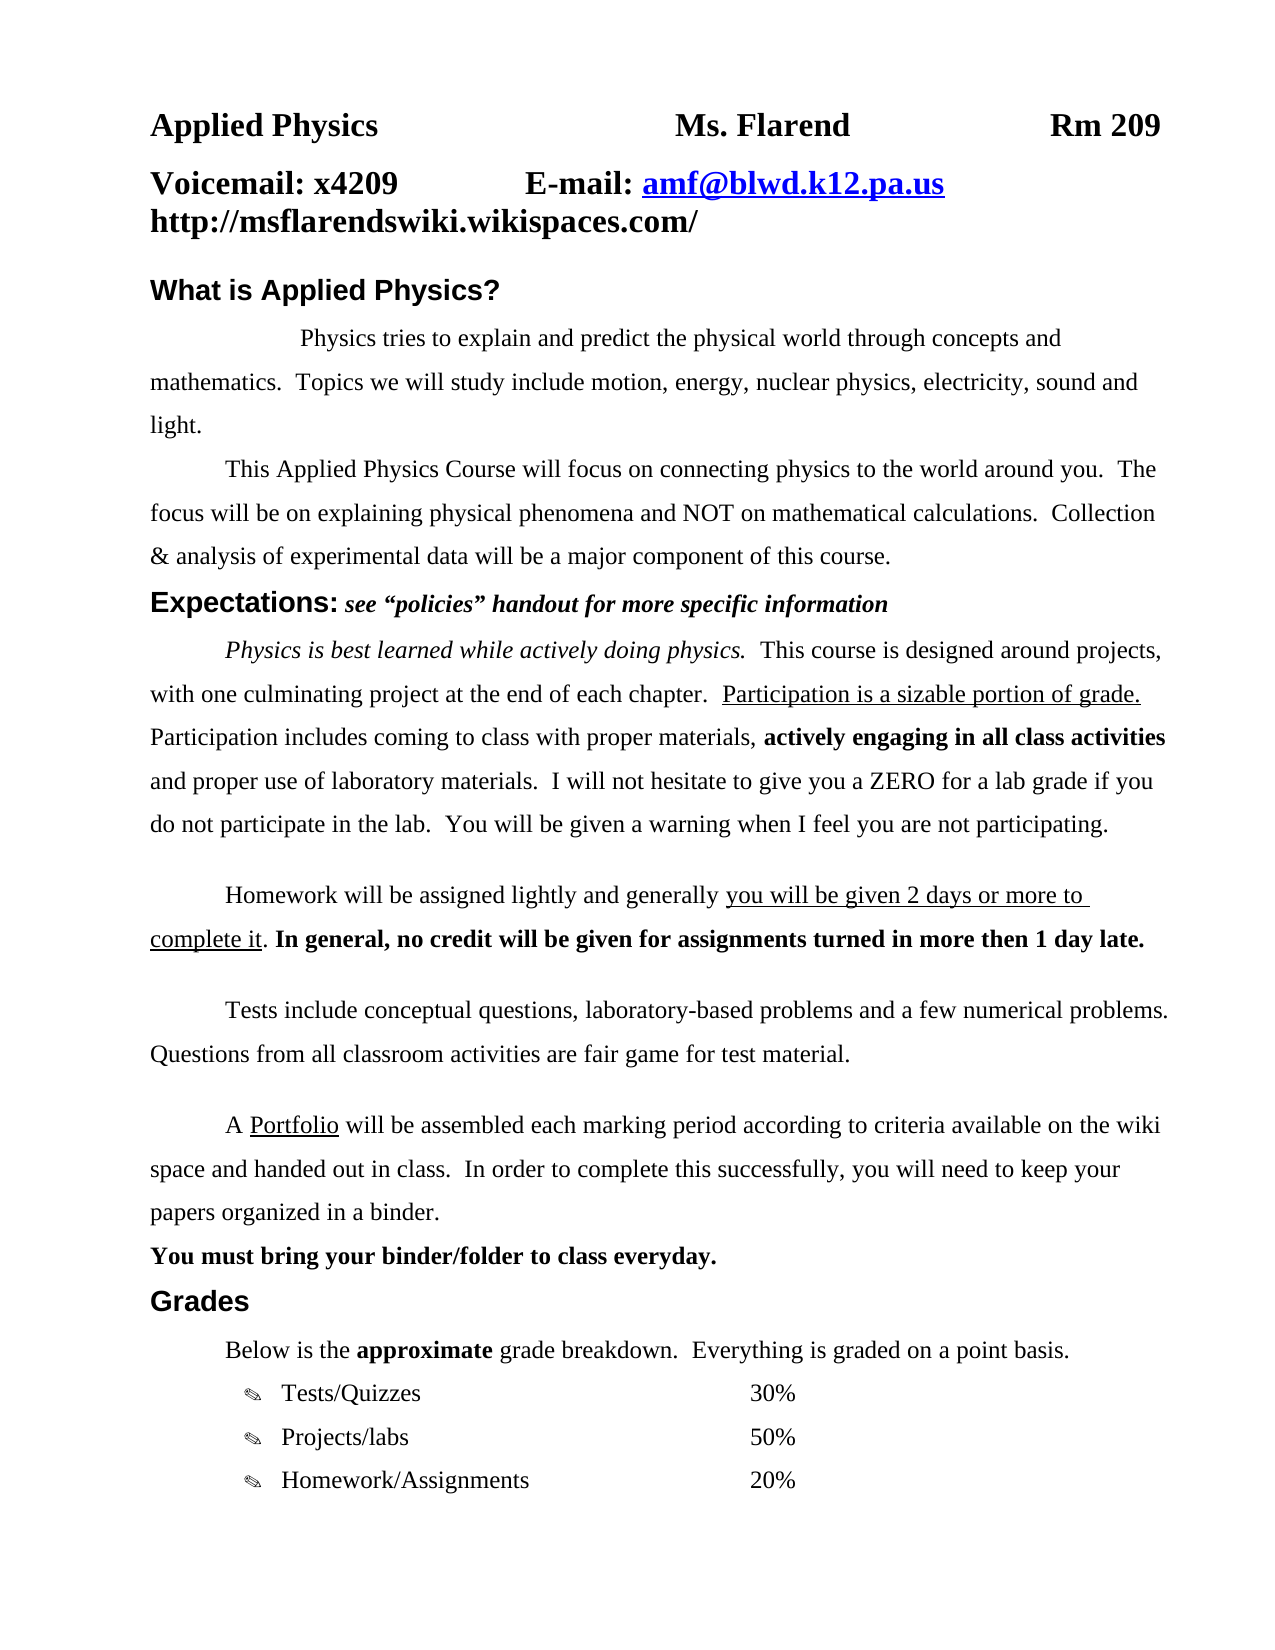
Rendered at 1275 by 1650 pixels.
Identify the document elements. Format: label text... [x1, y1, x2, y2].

text What is Applied Physics? [150, 273, 1172, 307]
text This Applied Physics Course will focus on connecting physics to the world around you. The focus will be on explaining physical phenomena and NOT on mathematical calculations. Collection & analysis of experimental data will be a major component of this course. [150, 454, 1172, 570]
text http://msflarendswiki.wikispaces.com/ [150, 201, 1172, 239]
list Tests/Quizzes 30% [244, 1378, 1172, 1407]
text Voicemail: x4209 E-mail: amf@blwd.k12.pa.us [150, 163, 1172, 201]
text Applied Physics Ms. Flarend Rm 209 [150, 105, 1172, 143]
text Homework will be assigned lightly and generally you will be given 2 days or more to complete it. In general, no credit will be given for assignments turned in more then 1 day late. [150, 880, 1172, 953]
text You must bring your binder/folder to class everyday. [150, 1241, 1172, 1270]
text Below is the approximate grade breakdown. Everything is graded on a point basis. [150, 1335, 1172, 1364]
list Projects/labs 50% [244, 1422, 1172, 1451]
text Grades [150, 1284, 1172, 1318]
list Homework/Assignments 20% [244, 1465, 1172, 1494]
text Physics tries to explain and predict the physical world through concepts and mathematics. Topics we will study include motion, energy, nuclear physics, electricity, sound and light. [150, 323, 1172, 439]
text Expectations: see “policies” handout for more specific information [150, 584, 1172, 618]
text A Portfolio will be assembled each marking period according to criteria available on the wiki space and handed out in class. In order to complete this successfully, you will need to keep your papers organized in a binder. [150, 1110, 1172, 1226]
text Tests include conceptual questions, laboratory-based problems and a few numerical problems. Questions from all classroom activities are fair game for test material. [150, 995, 1172, 1068]
text Physics is best learned while actively doing physics. This course is designed around projects, with one culminating project at the end of each chapter. Participation is a sizable portion of grade. Participation includes coming to class with proper materials, actively engaging in all class activities and proper use of laboratory materials. I will not hesitate to give you a ZERO for a lab grade if you do not participate in the lab. You will be given a warning when I feel you are not participating. [150, 635, 1172, 838]
